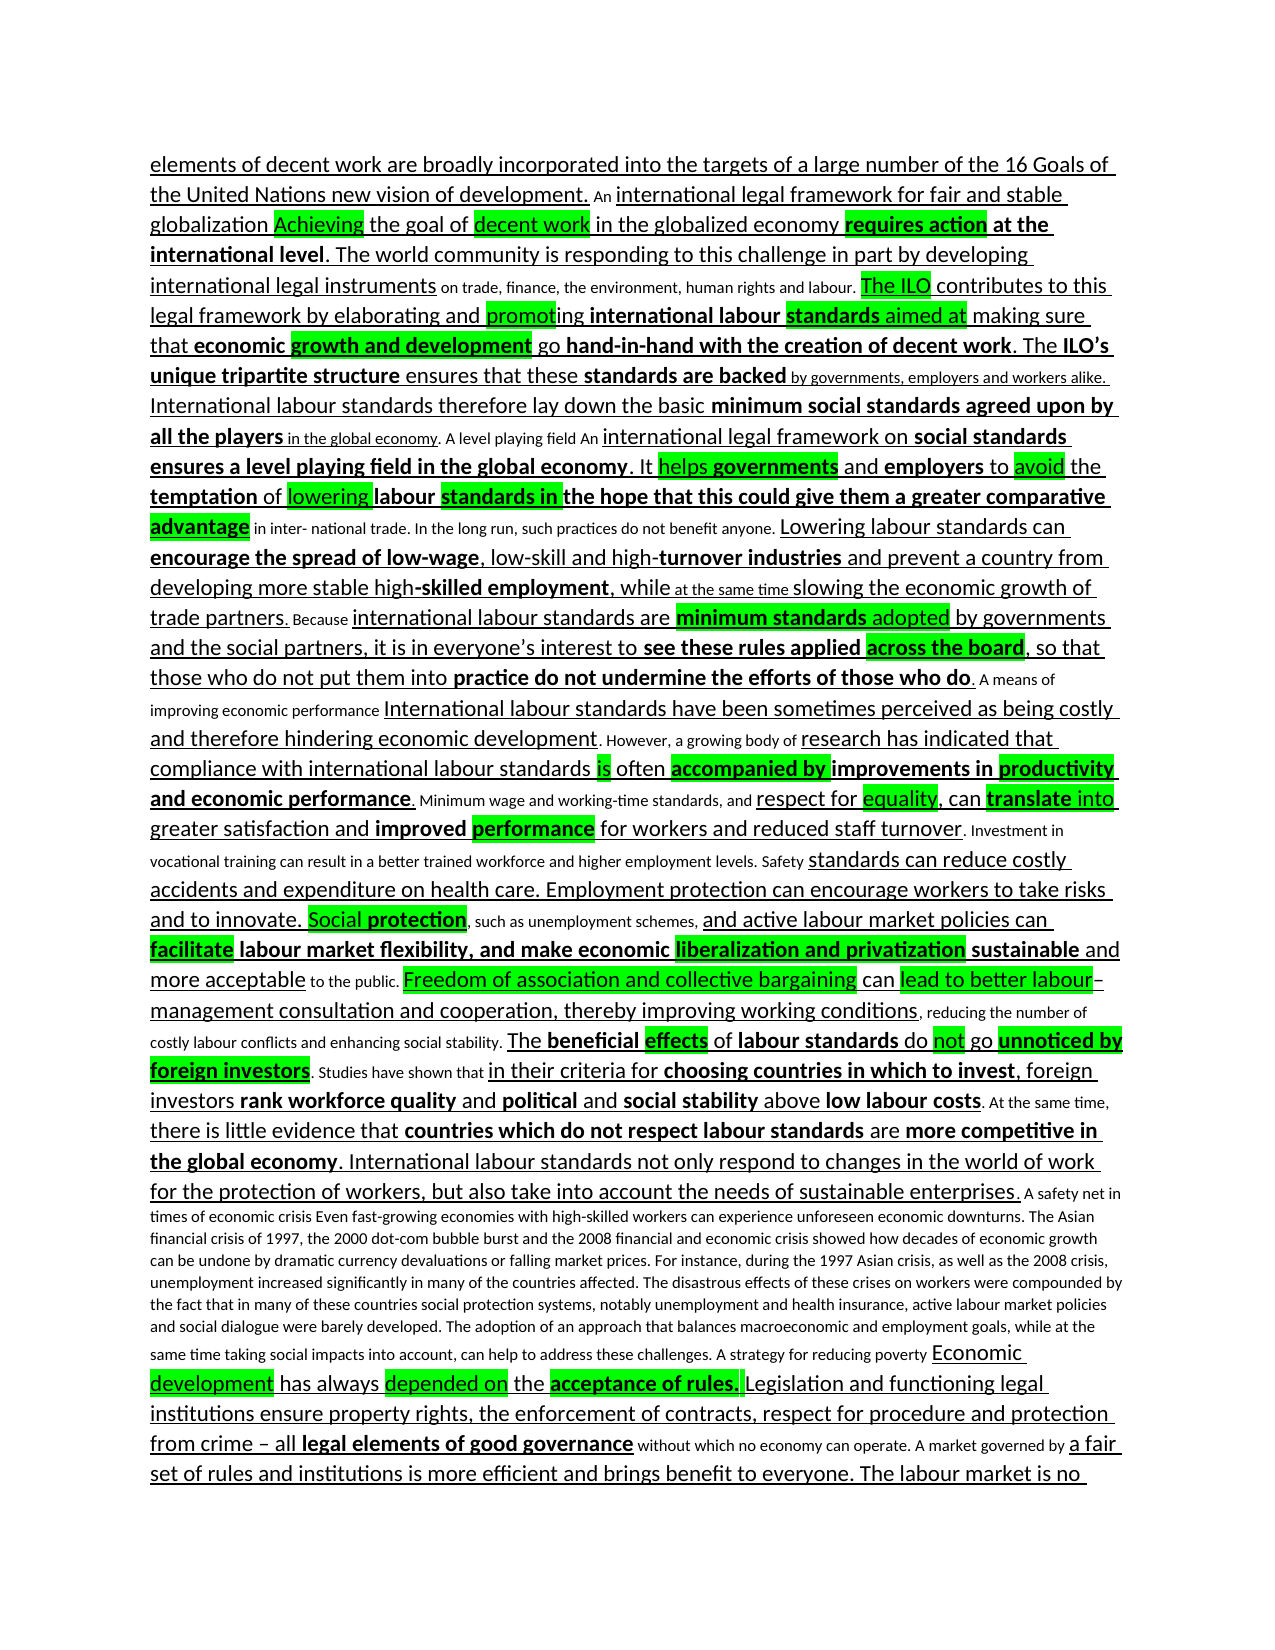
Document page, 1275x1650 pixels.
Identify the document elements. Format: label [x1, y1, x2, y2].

text [150, 150, 1125, 1487]
